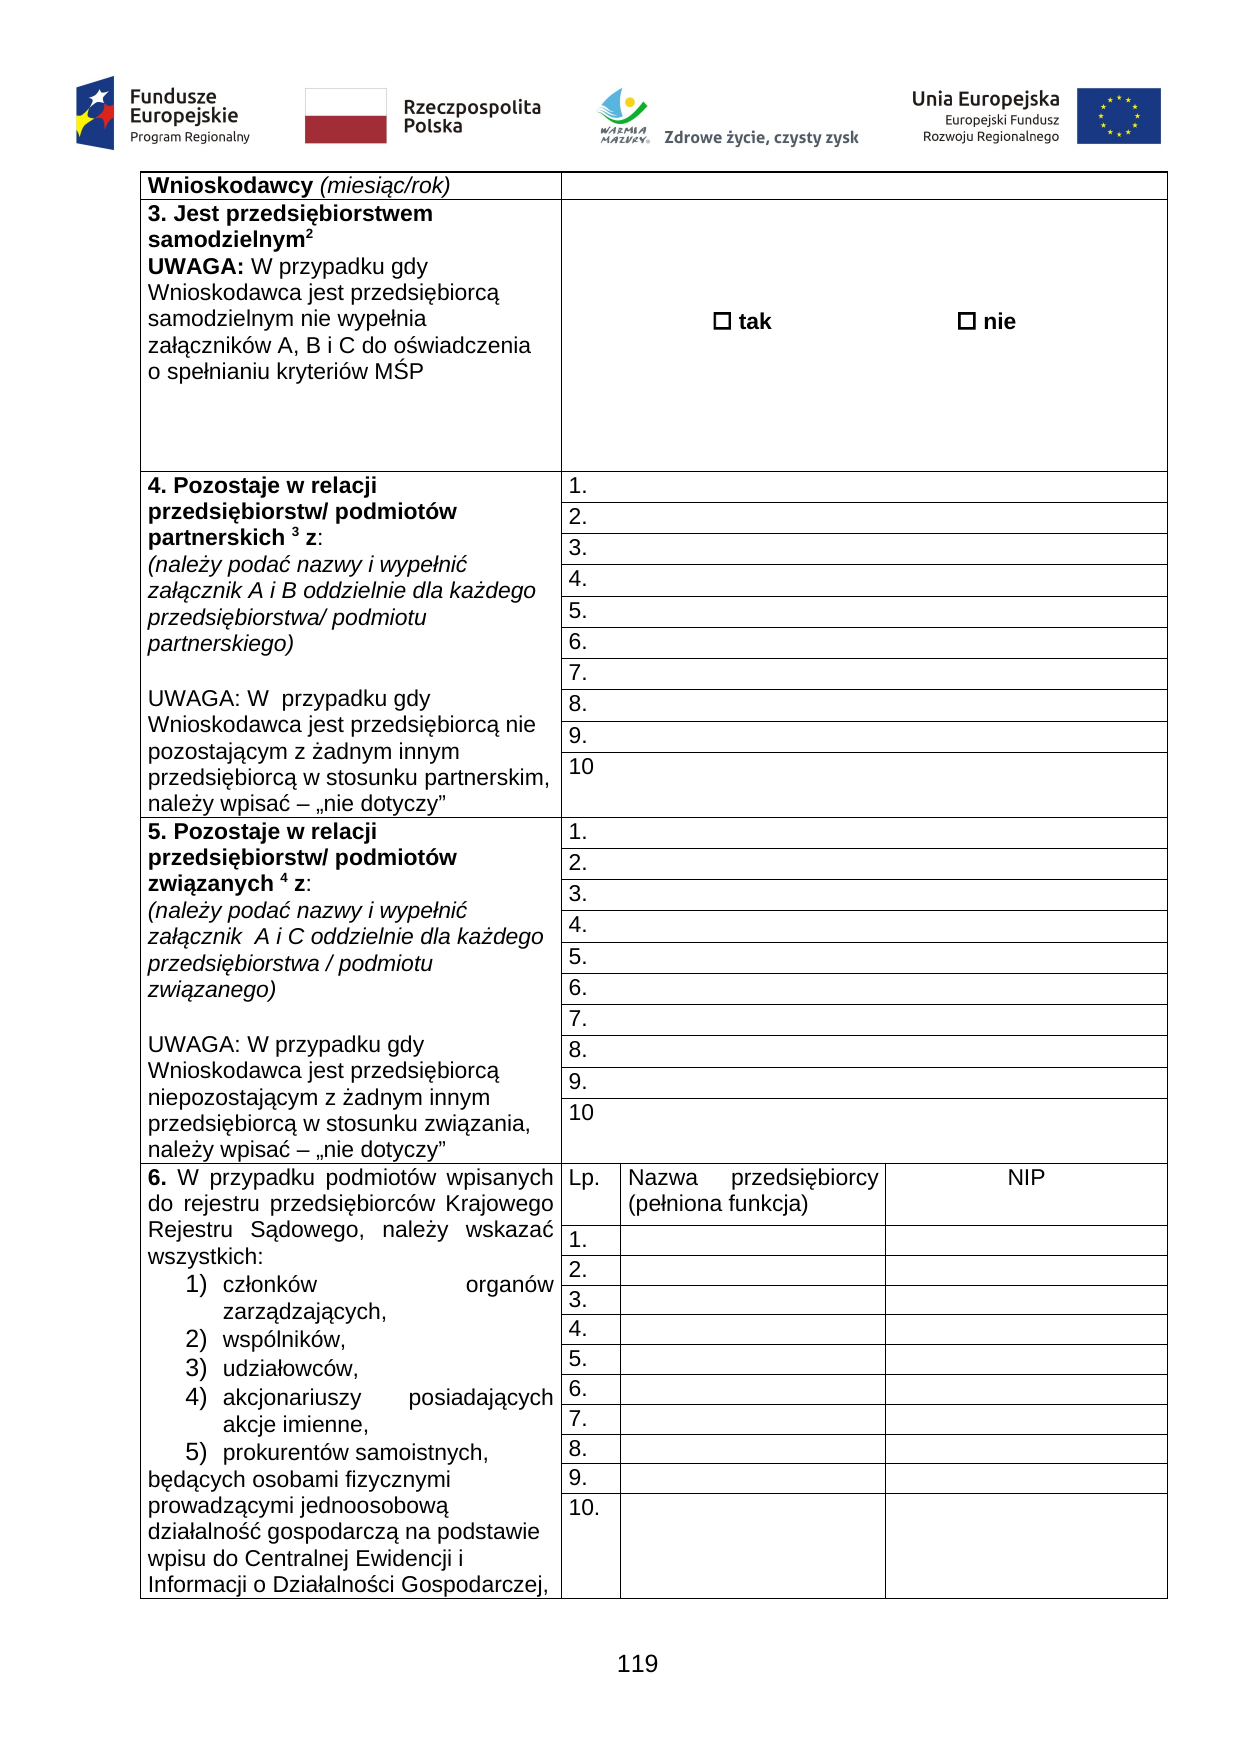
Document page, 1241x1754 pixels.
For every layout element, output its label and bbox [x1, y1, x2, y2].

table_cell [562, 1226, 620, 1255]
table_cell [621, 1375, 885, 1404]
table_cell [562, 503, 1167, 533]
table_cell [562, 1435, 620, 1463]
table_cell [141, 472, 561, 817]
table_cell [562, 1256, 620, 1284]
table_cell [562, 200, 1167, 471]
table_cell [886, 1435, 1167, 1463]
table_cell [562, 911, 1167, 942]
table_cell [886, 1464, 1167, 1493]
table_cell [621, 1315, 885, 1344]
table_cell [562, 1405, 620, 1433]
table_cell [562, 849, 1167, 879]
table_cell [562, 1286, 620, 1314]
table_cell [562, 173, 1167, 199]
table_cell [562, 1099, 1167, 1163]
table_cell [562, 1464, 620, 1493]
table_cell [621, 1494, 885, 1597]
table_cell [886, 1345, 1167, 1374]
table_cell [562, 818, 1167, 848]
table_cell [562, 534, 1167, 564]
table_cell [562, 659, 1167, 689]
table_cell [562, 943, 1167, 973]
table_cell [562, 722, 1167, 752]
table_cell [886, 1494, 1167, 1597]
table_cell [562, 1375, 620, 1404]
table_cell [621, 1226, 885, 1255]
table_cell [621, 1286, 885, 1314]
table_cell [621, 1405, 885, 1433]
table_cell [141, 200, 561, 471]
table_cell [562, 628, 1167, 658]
picture [35, 55, 1198, 168]
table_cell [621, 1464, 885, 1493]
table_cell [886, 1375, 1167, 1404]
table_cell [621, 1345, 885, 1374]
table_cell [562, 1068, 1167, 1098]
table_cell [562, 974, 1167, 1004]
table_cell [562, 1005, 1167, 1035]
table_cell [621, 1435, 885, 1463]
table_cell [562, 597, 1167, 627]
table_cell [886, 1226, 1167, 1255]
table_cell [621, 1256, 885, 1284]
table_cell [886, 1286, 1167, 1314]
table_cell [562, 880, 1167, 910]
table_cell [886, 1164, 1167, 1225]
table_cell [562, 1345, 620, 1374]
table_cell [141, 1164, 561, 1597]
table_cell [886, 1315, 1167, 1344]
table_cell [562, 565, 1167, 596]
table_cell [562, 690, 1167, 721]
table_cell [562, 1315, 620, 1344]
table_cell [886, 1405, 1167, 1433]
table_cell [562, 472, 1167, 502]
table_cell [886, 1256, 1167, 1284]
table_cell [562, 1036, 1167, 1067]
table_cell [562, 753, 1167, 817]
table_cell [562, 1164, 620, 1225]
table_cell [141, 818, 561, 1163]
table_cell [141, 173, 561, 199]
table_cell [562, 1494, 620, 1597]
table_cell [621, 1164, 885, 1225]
